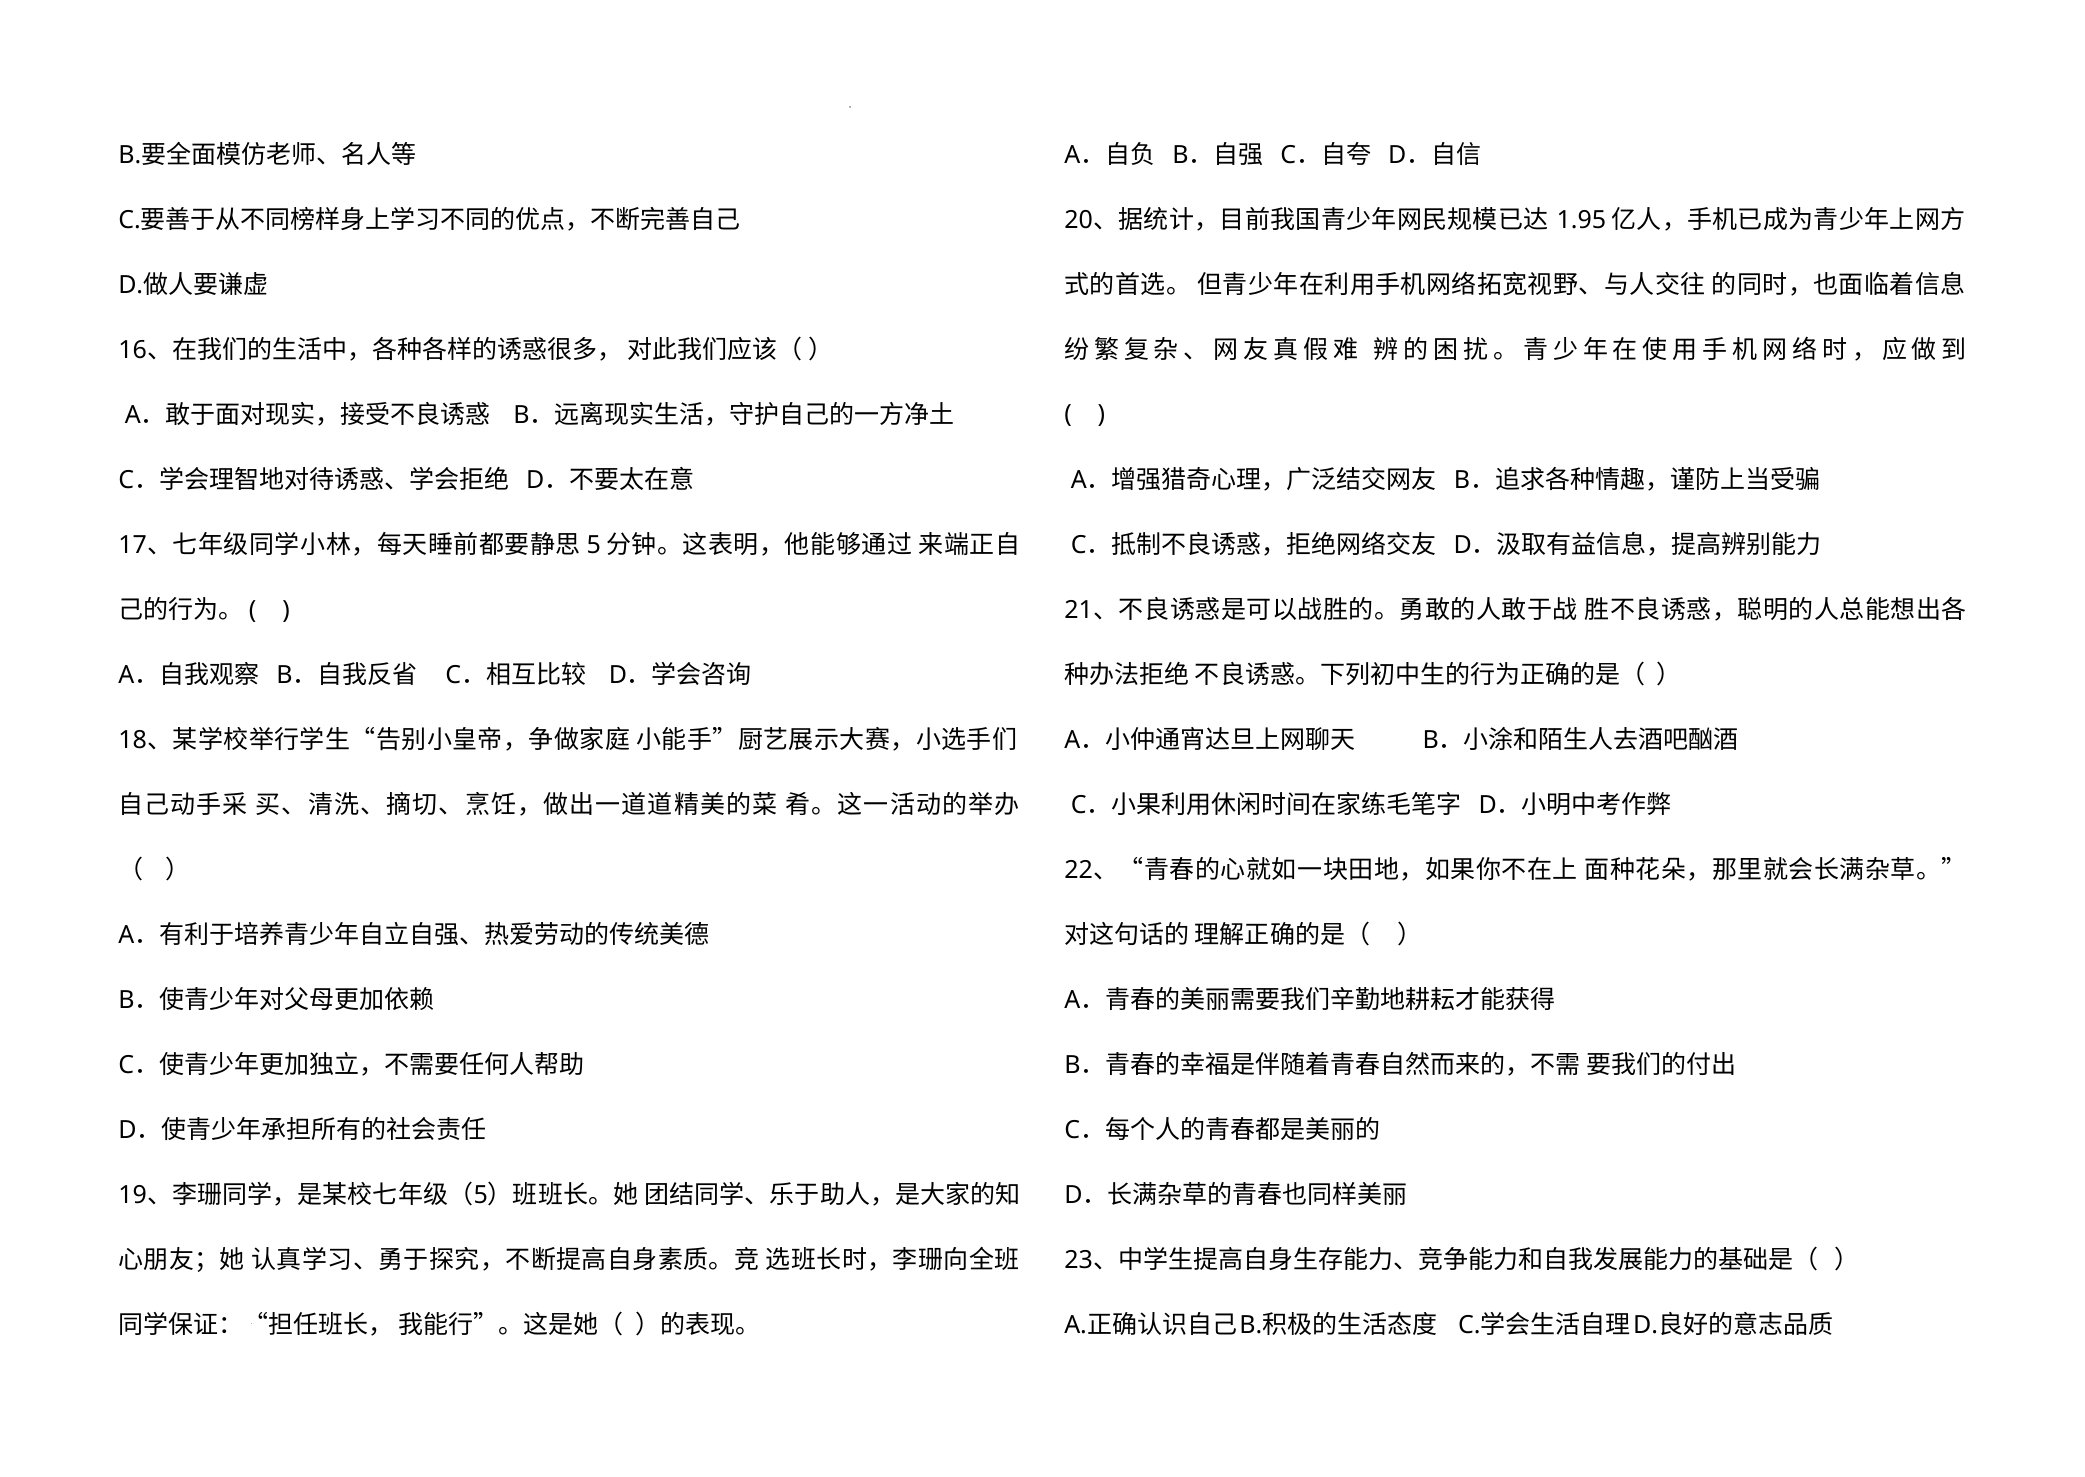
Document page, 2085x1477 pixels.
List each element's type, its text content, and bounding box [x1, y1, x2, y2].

text B.要全面模仿老师、名人等 [118, 121, 1020, 186]
text 21、不良诱惑是可以战胜的。勇敢的人敢于战 胜不良诱惑，聪明的人总能想出各种办法拒绝 不良诱惑。下列初中生的行为正确的是（ ） [1064, 576, 1967, 706]
text C．每个人的青春都是美丽的 [1064, 1096, 1967, 1161]
text A．小仲通宵达旦上网聊天 B．小涂和陌生人去酒吧酗酒 [1064, 706, 1967, 771]
text 19、李珊同学，是某校七年级（5）班班长。她 团结同学、乐于助人，是大家的知心朋友；她 认真学习、勇于探究，不断提高自身素质。竞 选班长时，李珊向全班同学保证：“担任班长， 我能行”。这是她（ ）的表现。 [118, 1161, 1020, 1356]
text 22、“青春的心就如一块田地，如果你不在上 面种花朵，那里就会长满杂草。”对这句话的 理解正确的是（ ） [1064, 836, 1967, 966]
text 17、七年级同学小林，每天睡前都要静思5分钟。这表明，他能够通过 来端正自己的行为。 ( ) [118, 511, 1020, 641]
text D.做人要谦虚 [118, 251, 1020, 316]
text A.正确认识自己 B.积极的生活态度 C.学会生活自理 D.良好的意志品质 [1064, 1291, 1967, 1356]
text D．使青少年承担所有的社会责任 [118, 1096, 1020, 1161]
text A．青春的美丽需要我们辛勤地耕耘才能获得 [1064, 966, 1967, 1031]
text C.要善于从不同榜样身上学习不同的优点，不断完善自己 [118, 186, 1020, 251]
text C．小果利用休闲时间在家练毛笔字 D．小明中考作弊 [1064, 771, 1967, 836]
text A．自我观察 B．自我反省 C．相互比较 D．学会咨询 [118, 641, 1020, 706]
text C．使青少年更加独立，不需要任何人帮助 [118, 1031, 1020, 1096]
text C．学会理智地对待诱惑、学会拒绝 D．不要太在意 [118, 446, 1020, 511]
text A．自负 B．自强 C．自夸 D．自信 [1064, 121, 1967, 186]
text B．使青少年对父母更加依赖 [118, 966, 1020, 1031]
text C．抵制不良诱惑，拒绝网络交友 D．汲取有益信息，提高辨别能力 [1064, 511, 1967, 576]
text A．增强猎奇心理，广泛结交网友 B．追求各种情趣，谨防上当受骗 [1064, 446, 1967, 511]
text 16、在我们的生活中，各种各样的诱惑很多， 对此我们应该（ ） [118, 316, 1020, 381]
text B．青春的幸福是伴随着青春自然而来的，不需 要我们的付出 [1064, 1031, 1967, 1096]
text 23、中学生提高自身生存能力、竞争能力和自我发展能力的基础是（ ） [1064, 1226, 1967, 1291]
text 20、据统计，目前我国青少年网民规模已达 1.95亿人，手机已成为青少年上网方式的首选。 但青少年在利用手机网络拓宽视野、与人交往 的同时，也面临着信息纷繁复杂、网友真假难 辨的困扰。青少年在使用手机网络时，应做到 ( ) [1064, 186, 1967, 446]
text D．长满杂草的青春也同样美丽 [1064, 1161, 1967, 1226]
text A．敢于面对现实，接受不良诱惑 B．远离现实生活，守护自己的一方净土 [118, 381, 1020, 446]
text 18、某学校举行学生“告别小皇帝，争做家庭 小能手”厨艺展示大赛，小选手们自己动手采 买、清洗、摘切、烹饪，做出一道道精美的菜 肴。这一活动的举办 （ ） [118, 706, 1020, 901]
text A．有利于培养青少年自立自强、热爱劳动的传统美德 [118, 901, 1020, 966]
